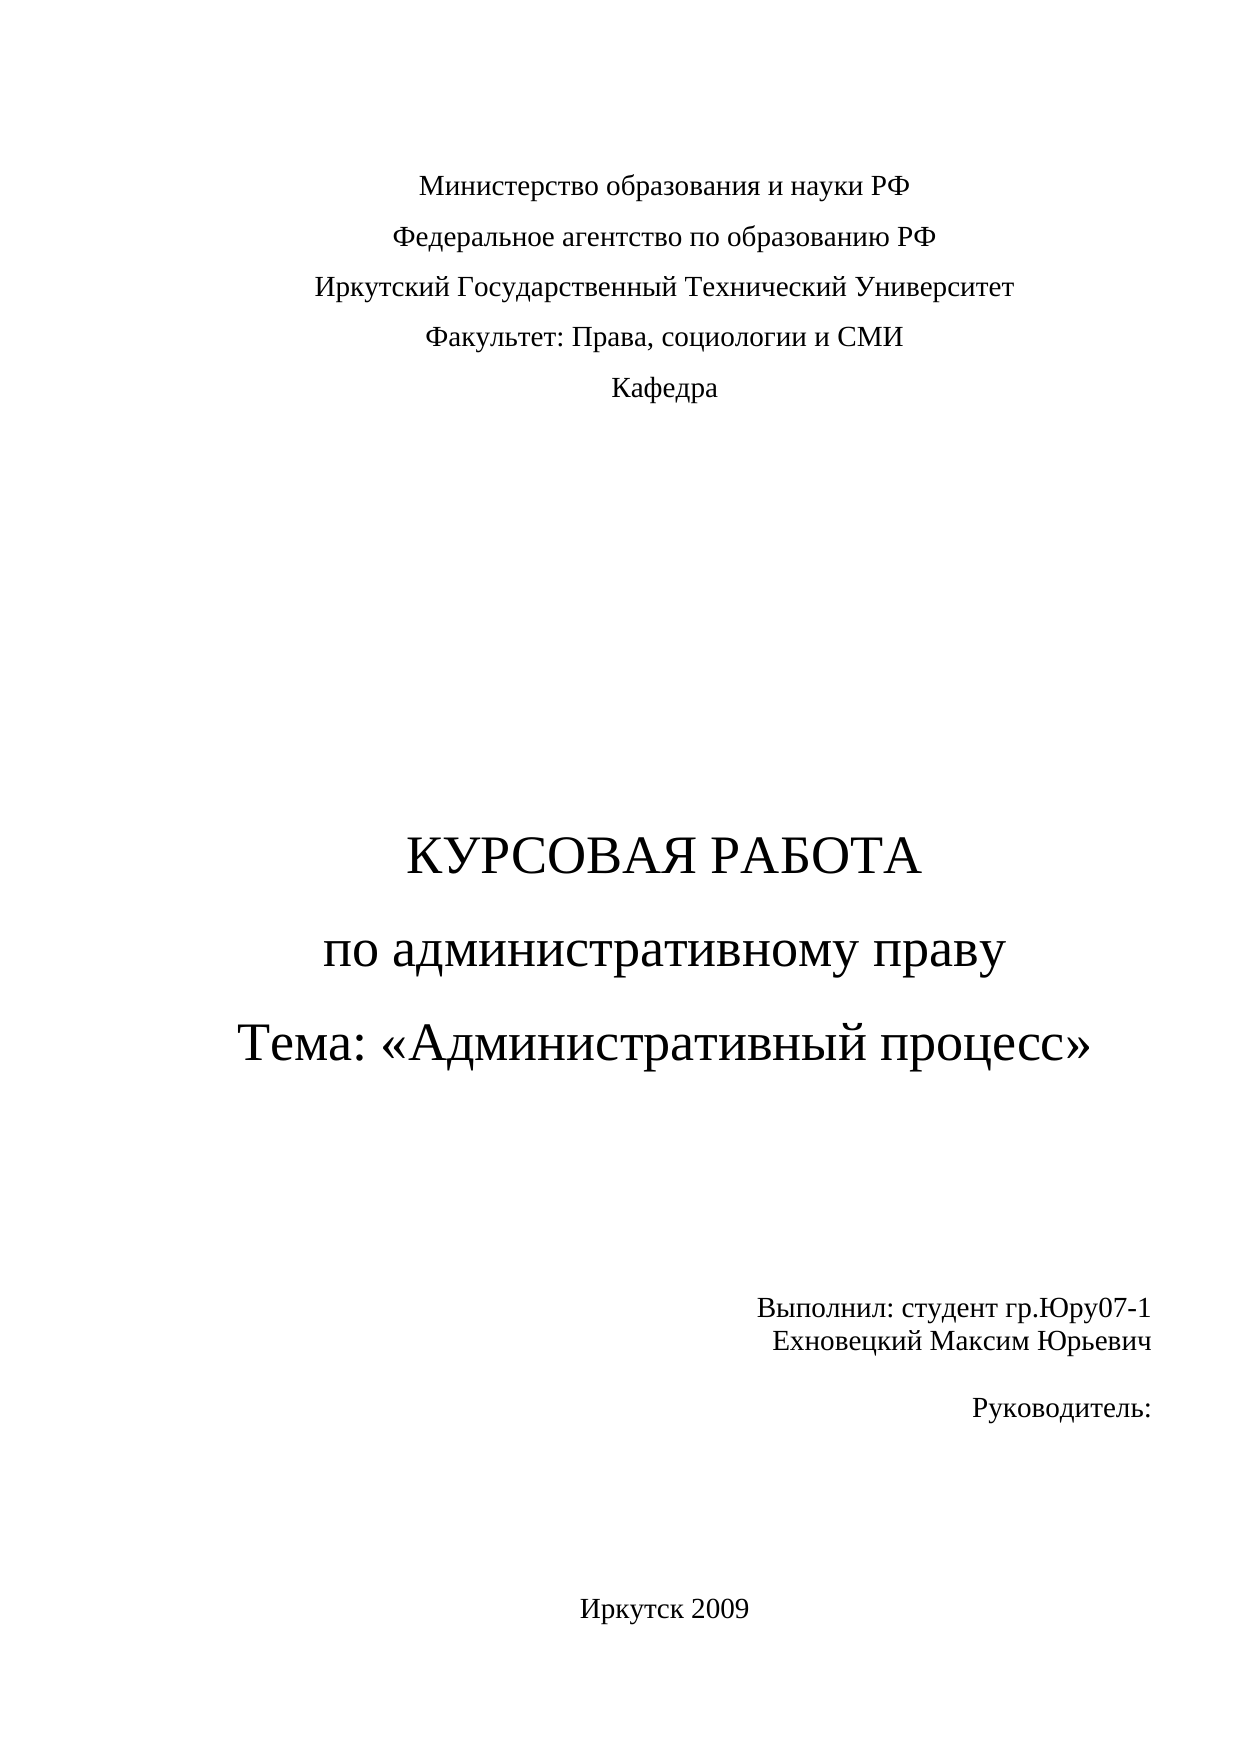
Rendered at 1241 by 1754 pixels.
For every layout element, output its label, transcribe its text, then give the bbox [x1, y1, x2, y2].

text Министерство образования и науки РФ [177, 168, 1152, 202]
text Иркутский Государственный Технический Университет [177, 269, 1152, 303]
text Иркутск 2009 [177, 1592, 1152, 1625]
text по административному праву [177, 916, 1152, 978]
text Руководитель: [177, 1390, 1152, 1424]
text Кафедра [177, 370, 1152, 403]
text КУРСОВАЯ РАБОТА [177, 822, 1152, 885]
text Выполнил: студент гр.Юру07-1 [177, 1290, 1152, 1323]
text Ехновецкий Максим Юрьевич [177, 1323, 1152, 1357]
text Факультет: Права, социологии и СМИ [177, 319, 1152, 353]
text Тема: «Административный процесс» [177, 1009, 1152, 1072]
text Федеральное агентство по образованию РФ [177, 219, 1152, 252]
